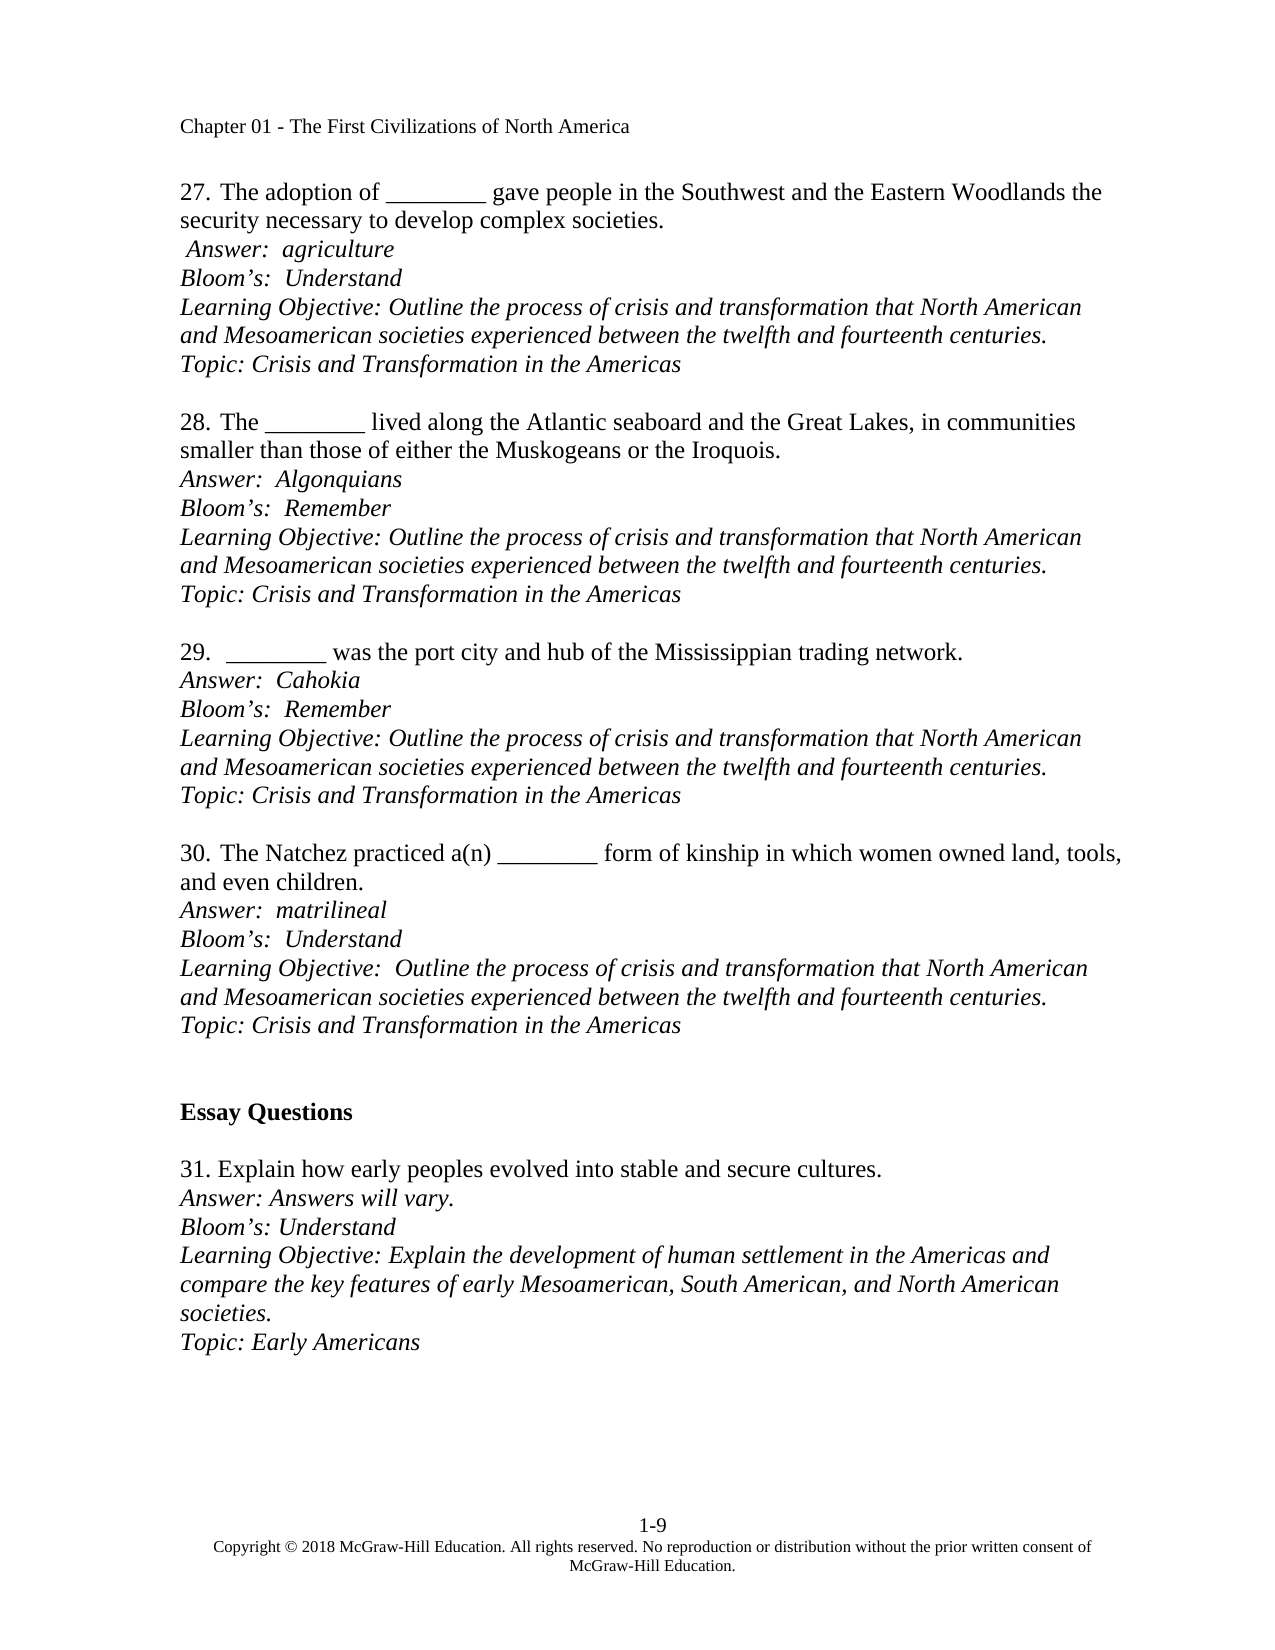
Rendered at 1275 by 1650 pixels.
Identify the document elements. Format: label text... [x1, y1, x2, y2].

text Answer: agriculture [180, 234, 1125, 263]
text Answer: Answers will vary. [180, 1183, 1125, 1212]
text Answer: matrilineal [180, 895, 1125, 924]
text Bloom’s: Remember [180, 694, 1125, 723]
text 30. The Natchez practiced a(n) ________ form of kinship in which women owned land, tools, and even children. [180, 838, 1125, 895]
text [180, 1240, 1125, 1384]
text 31. Explain how early peoples evolved into stable and secure cultures. [180, 1154, 1125, 1183]
text Answer: Cahokia [180, 665, 1125, 694]
text Bloom’s: Understand [180, 1212, 1125, 1240]
text 29. ________ was the port city and hub of the Mississippian trading network. [180, 637, 1125, 665]
text Bloom’s: Understand [180, 924, 1125, 953]
text Bloom’s: Understand [180, 263, 1125, 292]
text 28. The ________ lived along the Atlantic seaboard and the Great Lakes, in communities smaller than those of either the Muskogeans or the Iroquois. [180, 407, 1125, 464]
text 27. The adoption of ________ gave people in the Southwest and the Eastern Woodlands the security necessary to develop complex societies. [180, 177, 1125, 234]
text Essay Questions [180, 1097, 1125, 1154]
text Bloom’s: Remember [180, 493, 1125, 522]
text Answer: Algonquians [180, 464, 1125, 493]
